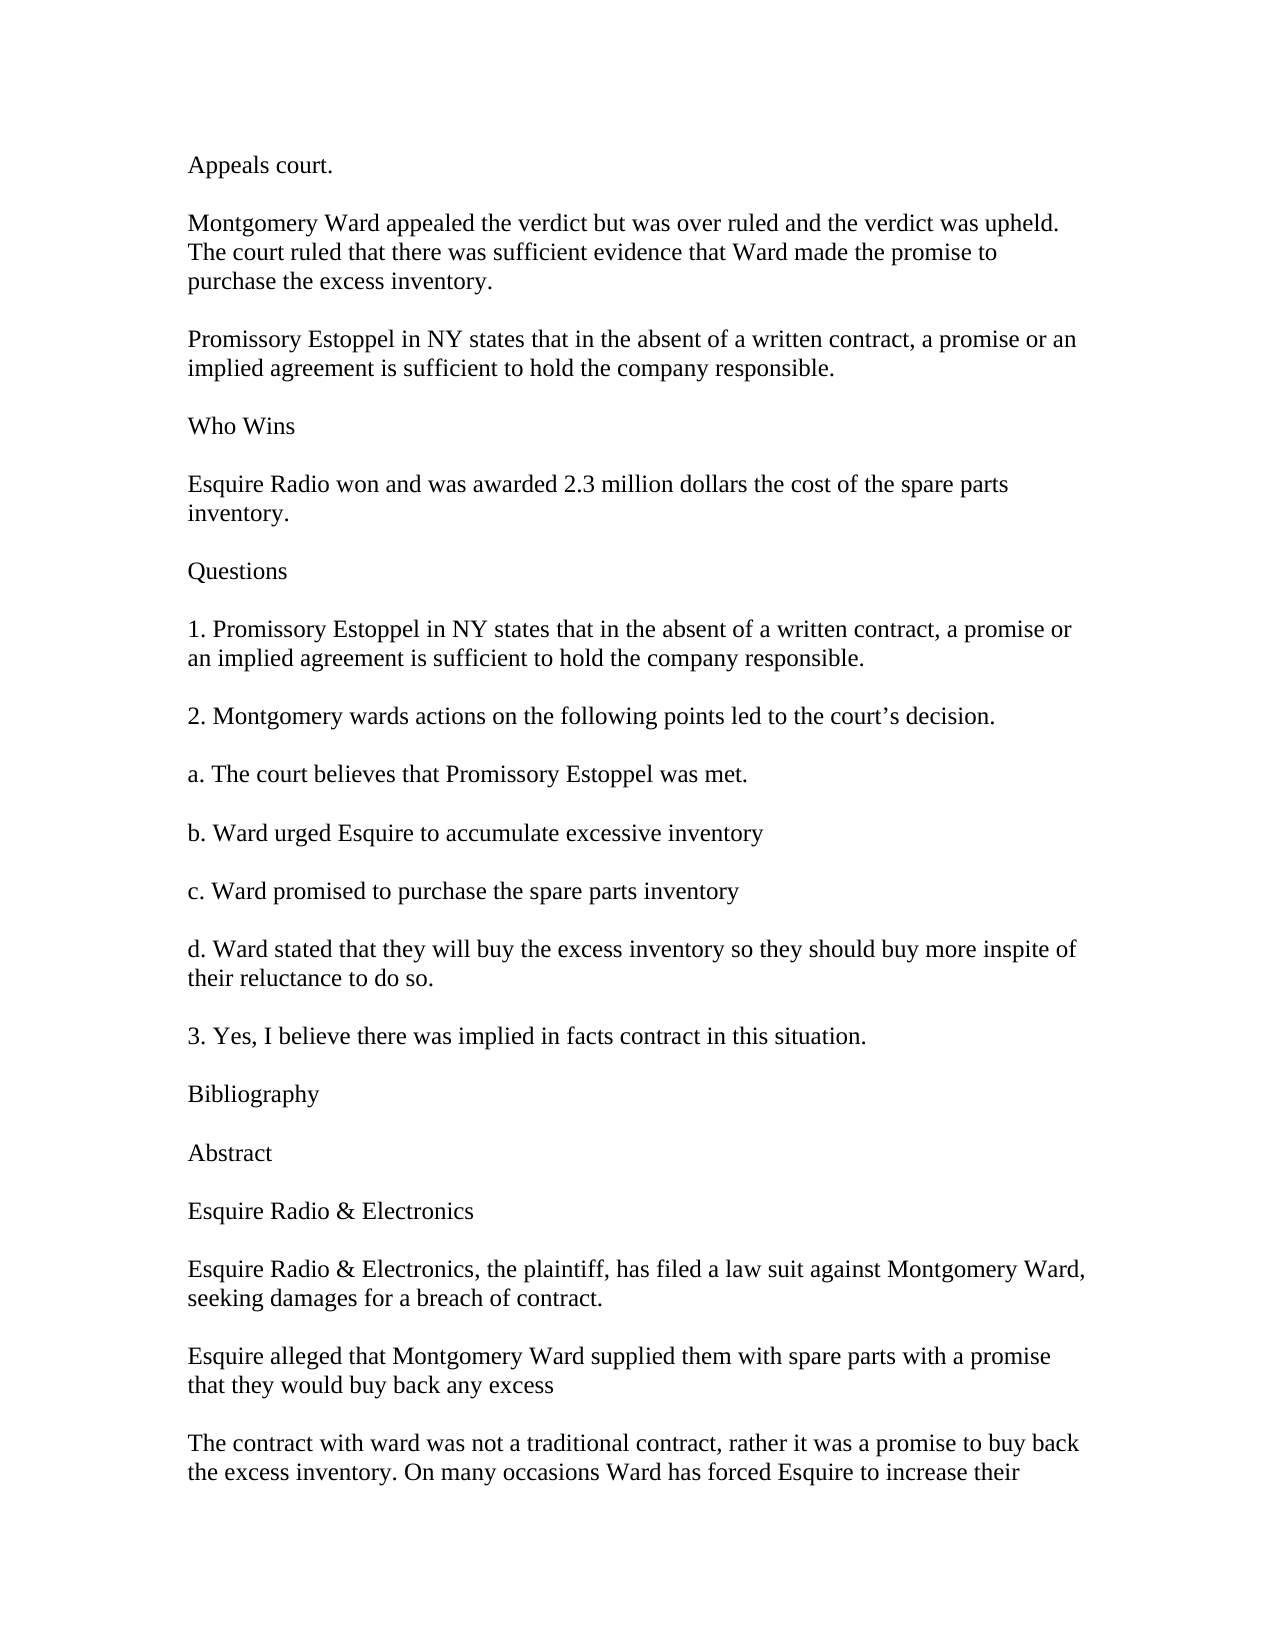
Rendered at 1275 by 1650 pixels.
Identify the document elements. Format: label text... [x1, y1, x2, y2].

text Montgomery Ward appealed the verdict but was over ruled and the verdict was upheld. The court ruled that there was sufficient evidence that Ward made the promise to purchase the excess inventory. [187, 208, 1087, 294]
text Esquire Radio won and was awarded 2.3 million dollars the cost of the spare parts inventory. [187, 469, 1087, 527]
text d. Ward stated that they will buy the excess inventory so they should buy more inspite of their reluctance to do so. [187, 934, 1087, 992]
text 1. Promissory Estoppel in NY states that in the absent of a written contract, a promise or an implied agreement is sufficient to hold the company responsible. [187, 614, 1087, 672]
text Appeals court. [187, 150, 1087, 179]
text Abstract [187, 1138, 1087, 1166]
text Questions [187, 556, 1087, 585]
text Bibliography [187, 1079, 1087, 1108]
text 3. Yes, I believe there was implied in facts contract in this situation. [187, 1021, 1087, 1050]
text b. Ward urged Esquire to accumulate excessive inventory [187, 818, 1087, 847]
text Esquire Radio & Electronics [187, 1196, 1087, 1225]
text Promissory Estoppel in NY states that in the absent of a written contract, a promise or an implied agreement is sufficient to hold the company responsible. [187, 324, 1087, 381]
text Esquire Radio & Electronics, the plaintiff, has filed a law suit against Montgomery Ward, seeking damages for a breach of contract. [187, 1254, 1087, 1312]
text Who Wins [187, 411, 1087, 440]
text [187, 1428, 1087, 1486]
text a. The court believes that Promissory Estoppel was met. [187, 759, 1087, 788]
text 2. Montgomery wards actions on the following points led to the court’s decision. [187, 701, 1087, 730]
text Esquire alleged that Montgomery Ward supplied them with spare parts with a promise that they would buy back any excess [187, 1341, 1087, 1399]
text c. Ward promised to purchase the spare parts inventory [187, 876, 1087, 905]
